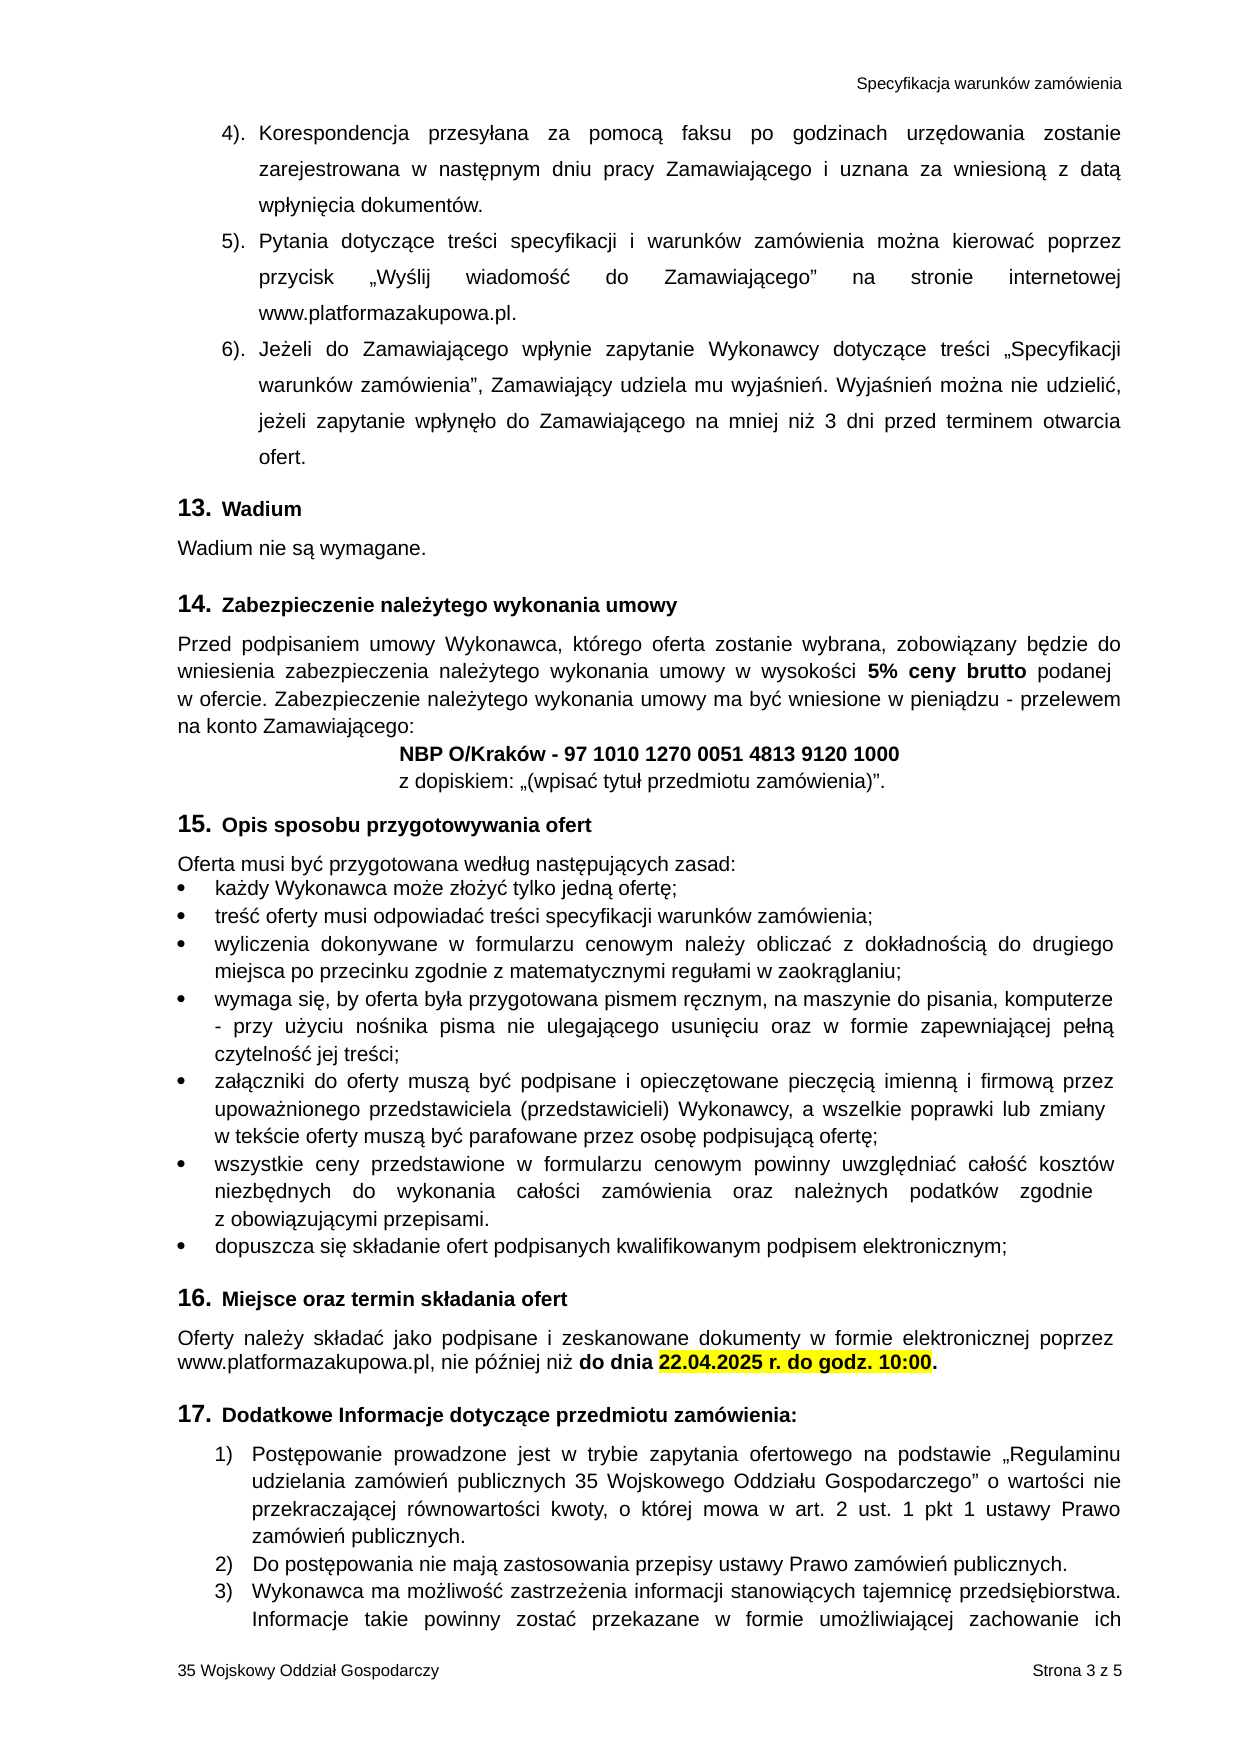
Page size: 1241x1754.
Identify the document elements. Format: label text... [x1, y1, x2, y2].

subtitle każdy Wykonawca może złożyć tylko jedną ofertę; [177, 876, 1122, 900]
list Do postępowania nie mają zastosowania przepisy ustawy Prawo zamówień publicznych. [215, 1552, 1122, 1576]
list załączniki do oferty muszą być podpisane i opieczętowane pieczęcią imienną i firmową przez upoważnionego przedstawiciela (przedstawicieli) Wykonawcy, a wszelkie poprawki lub zmiany w tekście oferty muszą być parafowane przez osobę podpisującą ofertę; [177, 1069, 1115, 1148]
list Wadium [177, 493, 1122, 522]
list Miejsce oraz termin składania ofert [177, 1282, 1122, 1311]
subtitle Wadium nie są wymagane. [177, 536, 1122, 560]
list Zabezpieczenie należytego wykonania umowy [177, 588, 1122, 617]
text 5). Pytania dotyczące treści specyfikacji i warunków zamówienia można kierować poprzez przycisk „Wyślij wiadomość do Zamawiającego” na stronie internetowej www.platformazakupowa.pl. [221, 229, 1122, 325]
list wszystkie ceny przedstawione w formularzu cenowym powinny uwzględniać całość kosztów niezbędnych do wykonania całości zamówienia oraz należnych podatków zgodnie z obowiązującymi przepisami. [177, 1152, 1115, 1231]
list dopuszcza się składanie ofert podpisanych kwalifikowanym podpisem elektronicznym; [177, 1234, 1115, 1258]
text 4). Korespondencja przesyłana za pomocą faksu po godzinach urzędowania zostanie zarejestrowana w następnym dniu pracy Zamawiającego i uznana za wniesioną z datą wpłynięcia dokumentów. [221, 121, 1122, 217]
list wyliczenia dokonywane w formularzu cenowym należy obliczać z dokładnością do drugiego miejsca po przecinku zgodnie z matematycznymi regułami w zaokrąglaniu; [177, 931, 1115, 983]
list Postępowanie prowadzone jest w trybie zapytania ofertowego na podstawie „Regulaminu udzielania zamówień publicznych 35 Wojskowego Oddziału Gospodarczego” o wartości nie przekraczającej równowartości kwoty, o której mowa w art. 2 ust. 1 pkt 1 ustawy Prawo zamówień publicznych. [214, 1442, 1122, 1548]
list treść oferty musi odpowiadać treści specyfikacji warunków zamówienia; [177, 904, 1115, 928]
list wymaga się, by oferta była przygotowana pismem ręcznym, na maszynie do pisania, komputerze - przy użyciu nośnika pisma nie ulegającego usunięciu oraz w formie zapewniającej pełną czytelność jej treści; [177, 987, 1115, 1066]
list Opis sposobu przygotowywania ofert [177, 809, 1122, 838]
text Przed podpisaniem umowy Wykonawca, którego oferta zostanie wybrana, zobowiązany będzie do wniesienia zabezpieczenia należytego wykonania umowy w wysokości 5% ceny brutto podanej w ofercie. Zabezpieczenie należytego wykonania umowy ma być wniesione w pieniądzu - przelewem na konto Zamawiającego: [177, 632, 1122, 738]
text z dopiskiem: „(wpisać tytuł przedmiotu zamówienia)”. [362, 769, 1122, 793]
text NBP O/Kraków - 97 1010 1270 0051 4813 9120 1000 [177, 742, 1122, 766]
list Dodatkowe Informacje dotyczące przedmiotu zamówienia: [177, 1398, 1122, 1427]
text Oferta musi być przygotowana według następujących zasad: [177, 852, 1115, 876]
text 6). Jeżeli do Zamawiającego wpłynie zapytanie Wykonawcy dotyczące treści „Specyfikacji warunków zamówienia”, Zamawiający udziela mu wyjaśnień. Wyjaśnień można nie udzielić, jeżeli zapytanie wpłynęło do Zamawiającego na mniej niż 3 dni przed terminem otwarcia ofert. [221, 337, 1122, 468]
text Oferty należy składać jako podpisane i zeskanowane dokumenty w formie elektronicznej poprzez www.platformazakupowa.pl, nie później niż do dnia 22.04.2025 r. do godz. 10:00. [177, 1326, 1115, 1373]
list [214, 1579, 1122, 1631]
